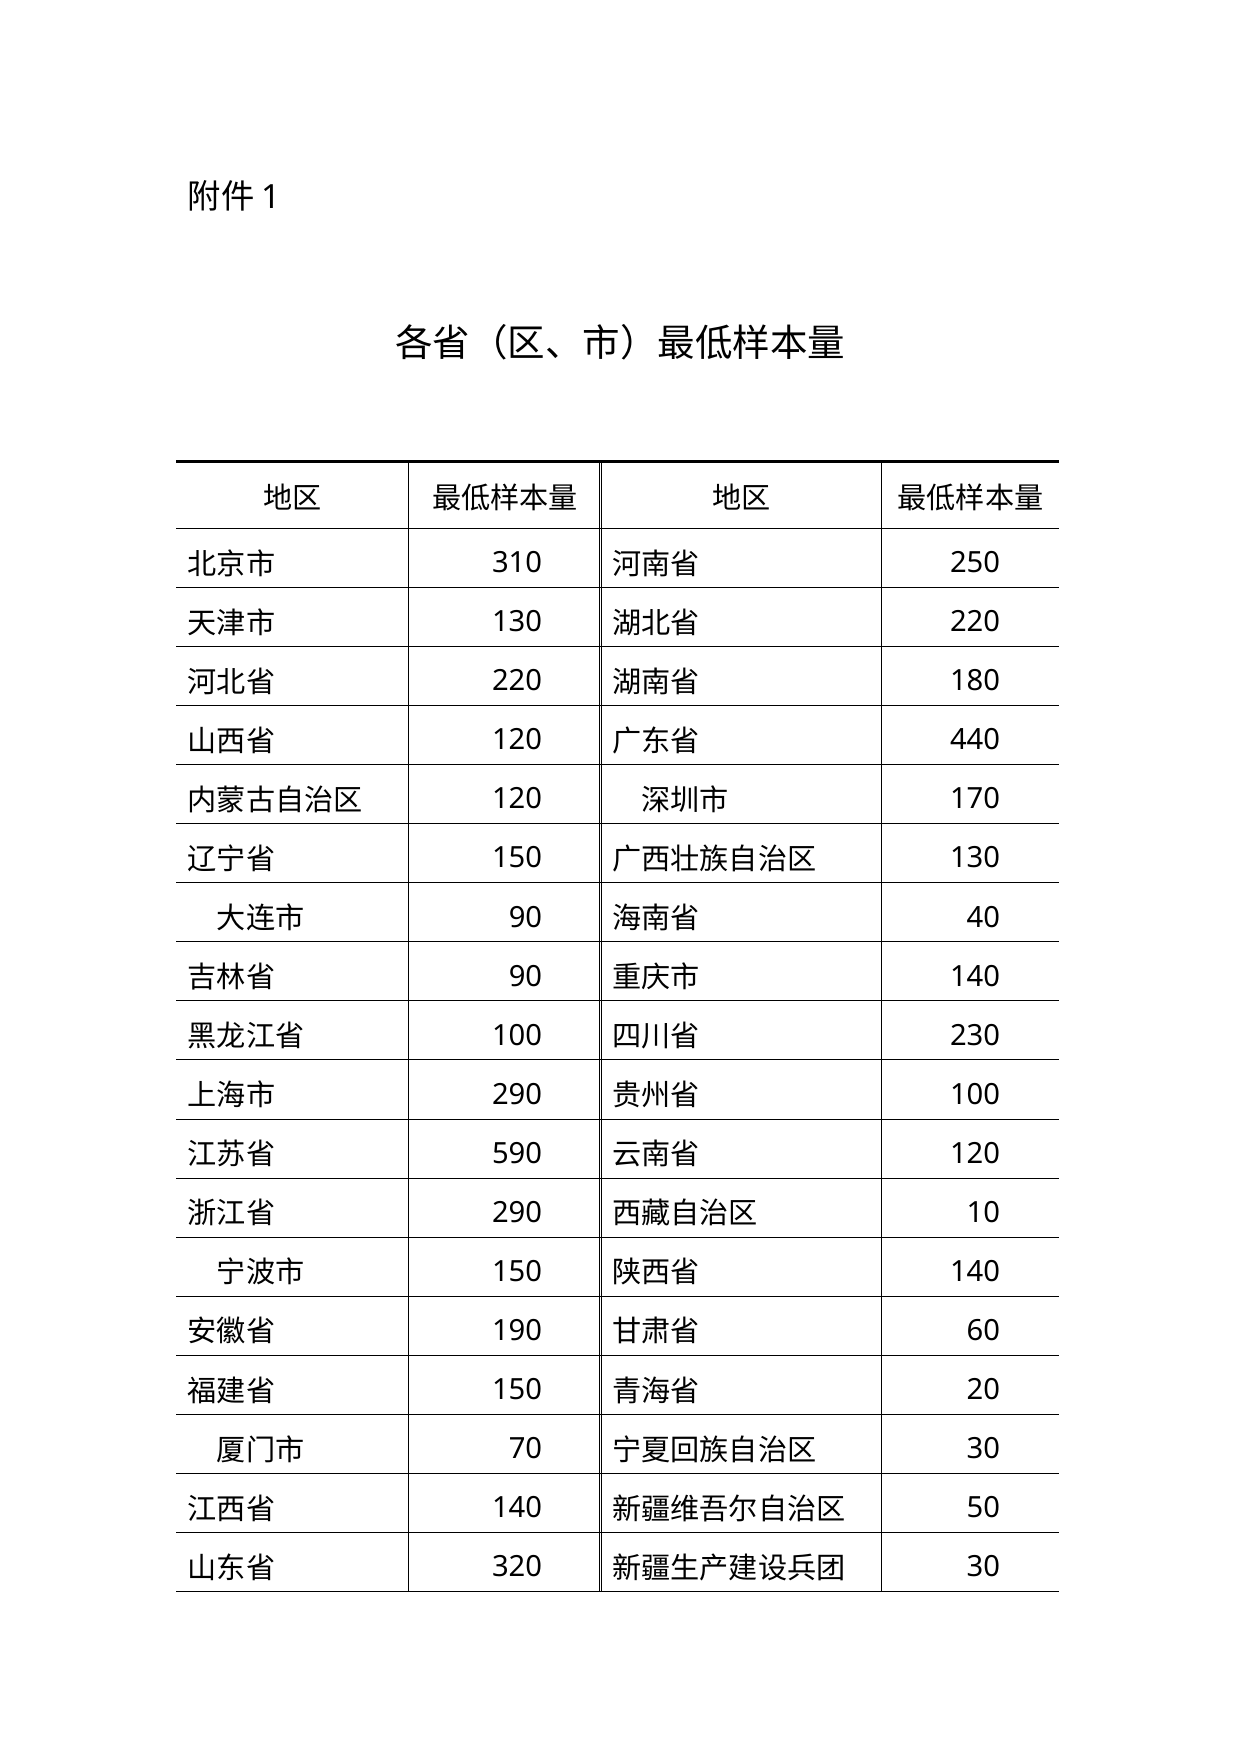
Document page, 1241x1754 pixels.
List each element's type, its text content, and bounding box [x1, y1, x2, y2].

table_cell 厦门市 [176, 1415, 408, 1473]
table_cell 上海市 [176, 1060, 408, 1118]
table_cell 170 [882, 765, 1059, 823]
table_cell 甘肃省 [602, 1297, 881, 1355]
text 各省（区、市）最低样本量 [187, 308, 1053, 373]
table_cell 新疆生产建设兵团 [602, 1533, 881, 1591]
table_cell 440 [882, 706, 1059, 764]
table_header 最低样本量 [409, 463, 599, 528]
table_cell 120 [409, 706, 599, 764]
table_cell 90 [409, 942, 599, 1000]
table_cell 70 [409, 1415, 599, 1473]
table_cell 福建省 [176, 1356, 408, 1414]
table_cell 江苏省 [176, 1120, 408, 1177]
table_cell 新疆维吾尔自治区 [602, 1474, 881, 1532]
table_cell 590 [409, 1120, 599, 1177]
table_cell 宁夏回族自治区 [602, 1415, 881, 1473]
table_cell 云南省 [602, 1120, 881, 1177]
table_cell 40 [882, 883, 1059, 941]
table_cell 山东省 [176, 1533, 408, 1591]
table_cell 海南省 [602, 883, 881, 941]
table_cell 230 [882, 1001, 1059, 1059]
table_cell 宁波市 [176, 1238, 408, 1296]
table_cell 140 [409, 1474, 599, 1532]
table_cell 50 [882, 1474, 1059, 1532]
table_cell 陕西省 [602, 1238, 881, 1296]
table_cell 320 [409, 1533, 599, 1591]
table_cell 140 [882, 1238, 1059, 1296]
table_cell 290 [409, 1060, 599, 1118]
table_cell 山西省 [176, 706, 408, 764]
table_cell 吉林省 [176, 942, 408, 1000]
table_cell 青海省 [602, 1356, 881, 1414]
table_cell 湖南省 [602, 647, 881, 705]
table_header 地区 [602, 463, 881, 528]
table_cell 西藏自治区 [602, 1179, 881, 1237]
table_cell 30 [882, 1415, 1059, 1473]
table_cell 190 [409, 1297, 599, 1355]
table_cell 120 [409, 765, 599, 823]
table_cell 河北省 [176, 647, 408, 705]
table_cell 150 [409, 1356, 599, 1414]
table_cell 深圳市 [602, 765, 881, 823]
table_cell 大连市 [176, 883, 408, 941]
table_cell 广西壮族自治区 [602, 824, 881, 882]
table_cell 黑龙江省 [176, 1001, 408, 1059]
table_cell 30 [882, 1533, 1059, 1591]
table_cell 140 [882, 942, 1059, 1000]
table_cell 220 [882, 588, 1059, 646]
table_cell 120 [882, 1120, 1059, 1177]
table_cell 湖北省 [602, 588, 881, 646]
table_cell 130 [882, 824, 1059, 882]
table_cell 100 [882, 1060, 1059, 1118]
text 附件1 [187, 162, 1053, 227]
table_cell 10 [882, 1179, 1059, 1237]
table_cell 天津市 [176, 588, 408, 646]
table_cell 130 [409, 588, 599, 646]
table_header 地区 [176, 463, 408, 528]
table_cell 辽宁省 [176, 824, 408, 882]
table_cell 江西省 [176, 1474, 408, 1532]
table_cell 四川省 [602, 1001, 881, 1059]
table_cell 180 [882, 647, 1059, 705]
table_cell 310 [409, 529, 599, 587]
table_cell 90 [409, 883, 599, 941]
table_cell 安徽省 [176, 1297, 408, 1355]
table_cell 150 [409, 824, 599, 882]
table_cell 150 [409, 1238, 599, 1296]
table_cell 重庆市 [602, 942, 881, 1000]
table_cell 广东省 [602, 706, 881, 764]
table_cell 贵州省 [602, 1060, 881, 1118]
table_cell 内蒙古自治区 [176, 765, 408, 823]
table_cell 250 [882, 529, 1059, 587]
table_cell 北京市 [176, 529, 408, 587]
table_cell 220 [409, 647, 599, 705]
table_cell 290 [409, 1179, 599, 1237]
table_cell 100 [409, 1001, 599, 1059]
table_cell 河南省 [602, 529, 881, 587]
table_cell 浙江省 [176, 1179, 408, 1237]
table_cell 60 [882, 1297, 1059, 1355]
table_header 最低样本量 [882, 463, 1059, 528]
table_cell 20 [882, 1356, 1059, 1414]
